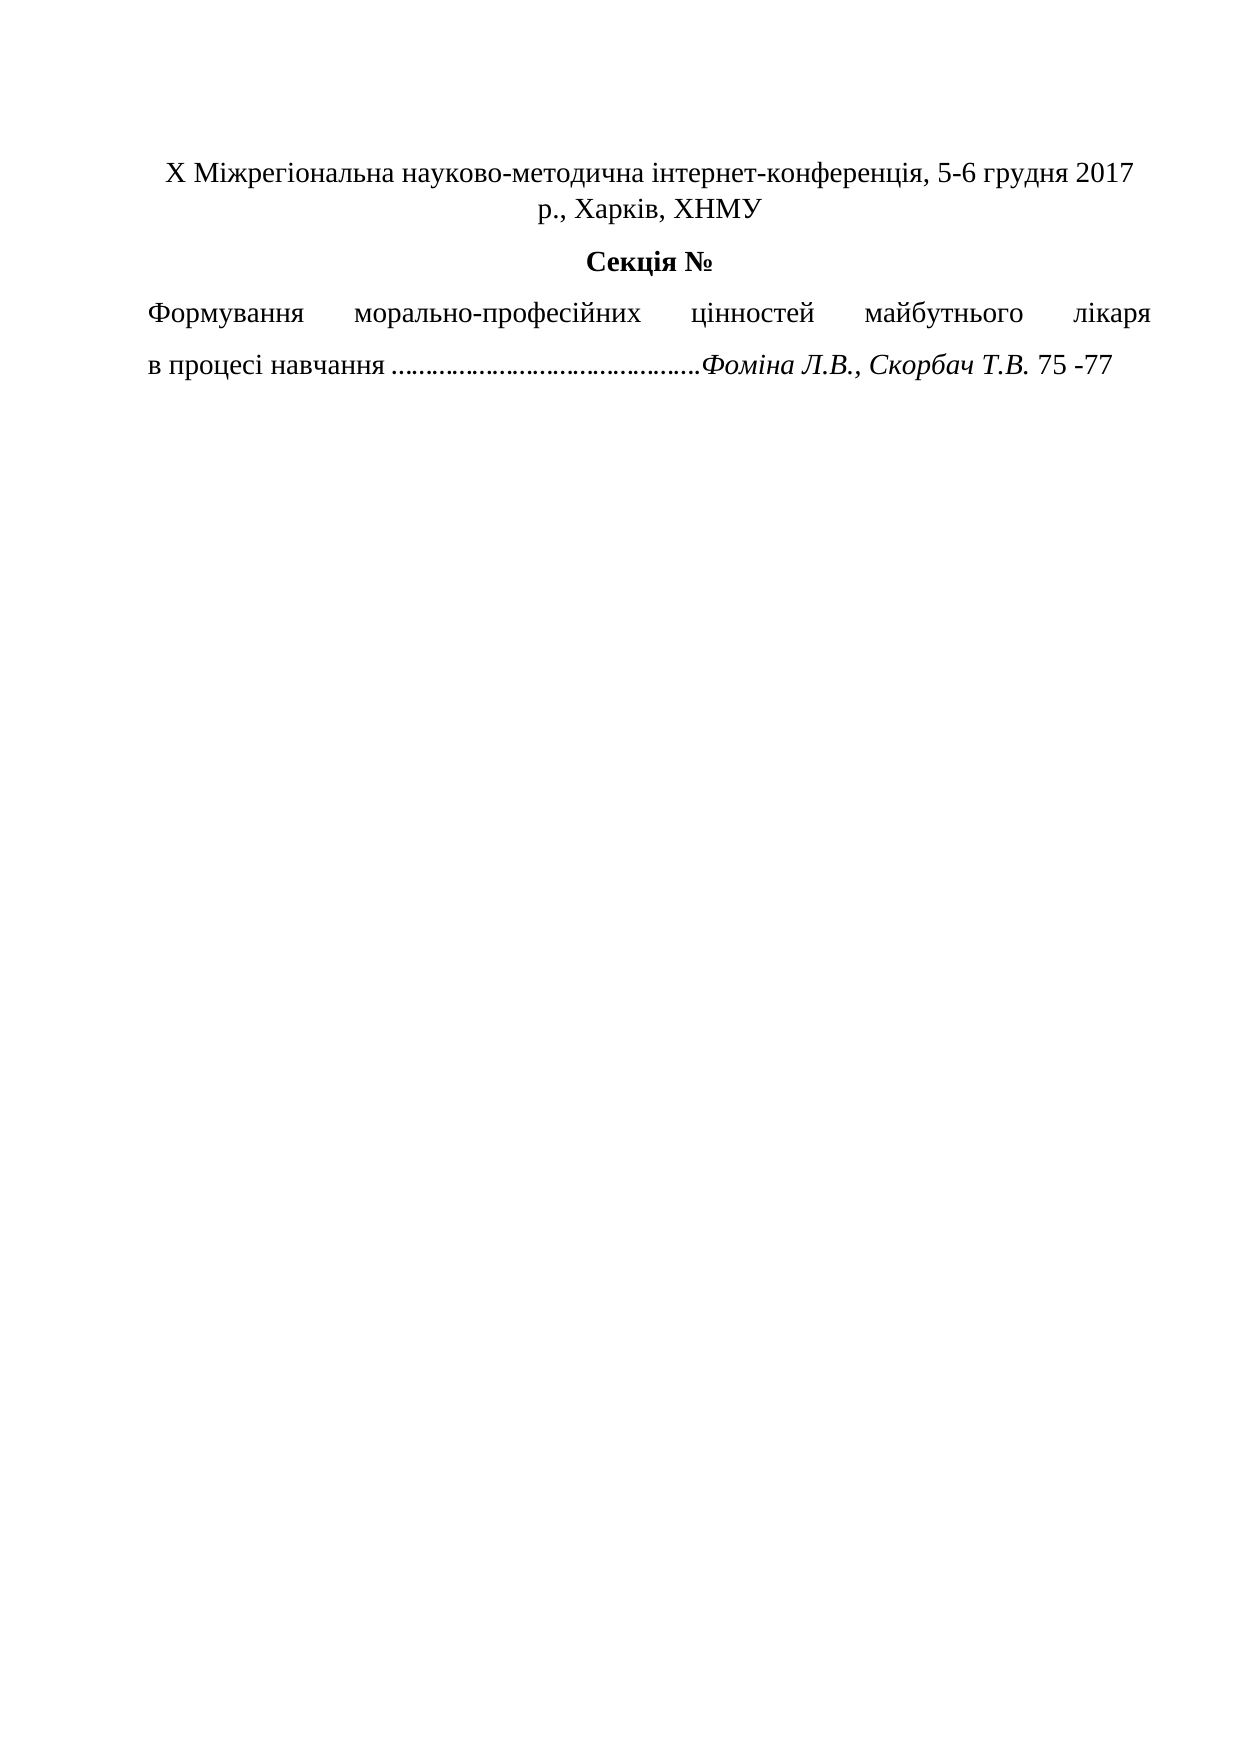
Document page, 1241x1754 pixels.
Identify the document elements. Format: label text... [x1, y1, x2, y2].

text Формування морально-професійних цінностей майбутнього лікаря в процесі навчання ……………………………………….Фоміна Л.В., Скорбач Т.В. 75 -77 [148, 295, 1152, 382]
text X Міжрегіональна науково-методична інтернет-конференція, 5-6 грудня 2017 р., Харків, ХНМУ [148, 156, 1152, 225]
text Секція № [148, 244, 1152, 278]
